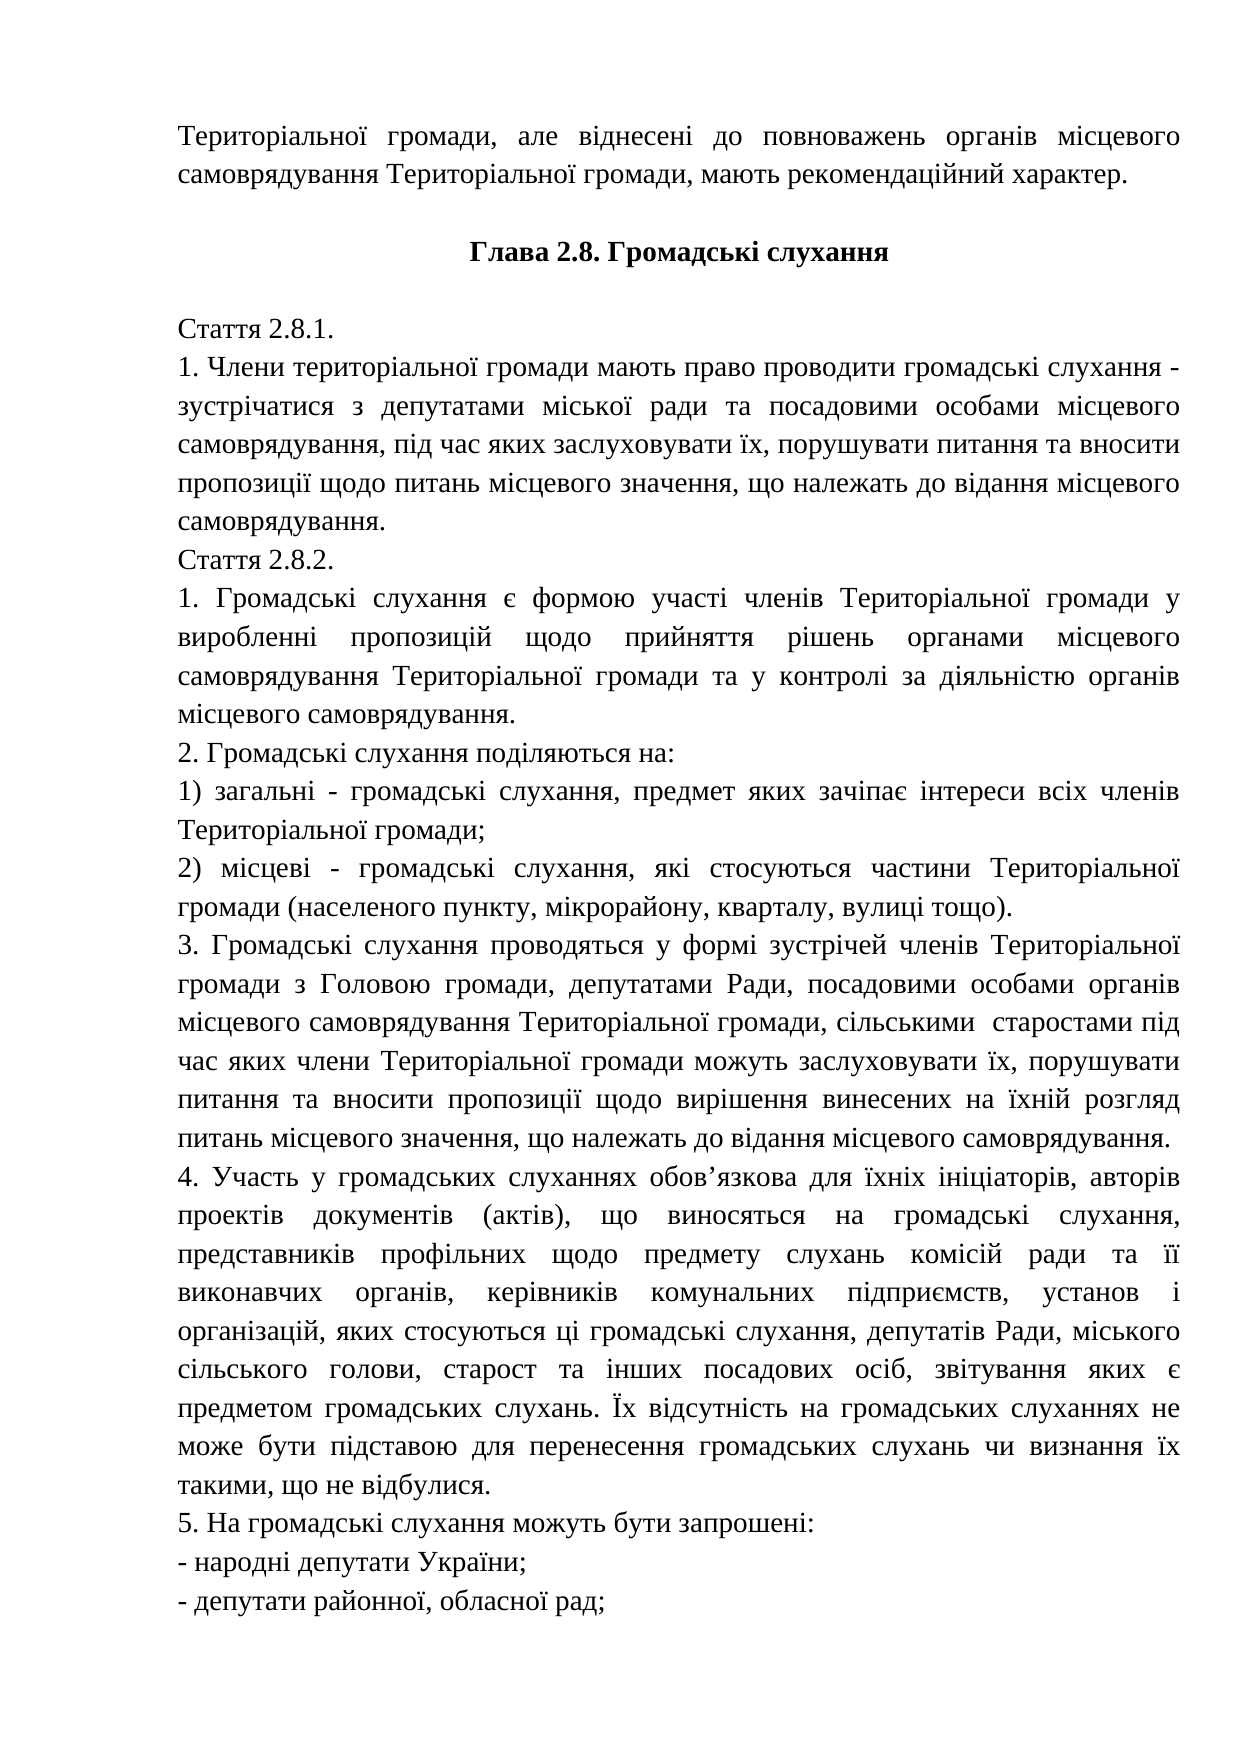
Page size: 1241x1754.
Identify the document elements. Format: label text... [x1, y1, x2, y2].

text 1. Громадські слухання є формою участі членів Територіальної громади у виробленні пропозицій щодо прийняття рішень органами місцевого самоврядування Територіальної громади та у контролі за діяльністю органів місцевого самоврядування. [177, 581, 1181, 730]
text Стаття 2.8.1. [177, 311, 1181, 344]
text Стаття 2.8.2. [177, 542, 1181, 576]
text Глава 2.8. Громадські слухання [177, 234, 1181, 267]
text 2. Громадські слухання поділяються на: [177, 735, 1181, 768]
text - народні депутати України; [177, 1544, 1181, 1578]
text 5. На громадські слухання можуть бути запрошені: [177, 1506, 1181, 1539]
text 2) місцеві - громадські слухання, які стосуються частини Територіальної громади (населеного пункту, мікрорайону, кварталу, вулиці тощо). [177, 850, 1181, 922]
text 1. Члени територіальної громади мають право проводити громадські слухання - зустрічатися з депутатами міської ради та посадовими особами місцевого самоврядування, під час яких заслуховувати їх, порушувати питання та вносити пропозиції щодо питань місцевого значення, що належать до відання місцевого самоврядування. [177, 349, 1181, 537]
text 3. Громадські слухання проводяться у формі зустрічей членів Територіальної громади з Головою громади, депутатами Ради, посадовими особами органів місцевого самоврядування Територіальної громади, сільськими старостами під час яких члени Територіальної громади можуть заслуховувати їх, порушувати питання та вносити пропозиції щодо вирішення винесених на їхній розгляд питань місцевого значення, що належать до відання місцевого самоврядування. [177, 927, 1181, 1154]
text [177, 118, 1181, 190]
text 4. Участь у громадських слуханнях обов’язкова для їхніх ініціаторів, авторів проектів документів (актів), що виносяться на громадські слухання, представників профільних щодо предмету слухань комісій ради та її виконавчих органів, керівників комунальних підприємств, установ і організацій, яких стосуються ці громадські слухання, депутатів Ради, міського сільського голови, старост та інших посадових осіб, звітування яких є предметом громадських слухань. Їх відсутність на громадських слуханнях не може бути підставою для перенесення громадських слухань чи визнання їх такими, що не відбулися. [177, 1159, 1181, 1501]
text - депутати районної, обласної рад; [177, 1583, 1181, 1616]
text 1) загальні - громадські слухання, предмет яких зачіпає інтереси всіх членів Територіальної громади; [177, 773, 1181, 845]
